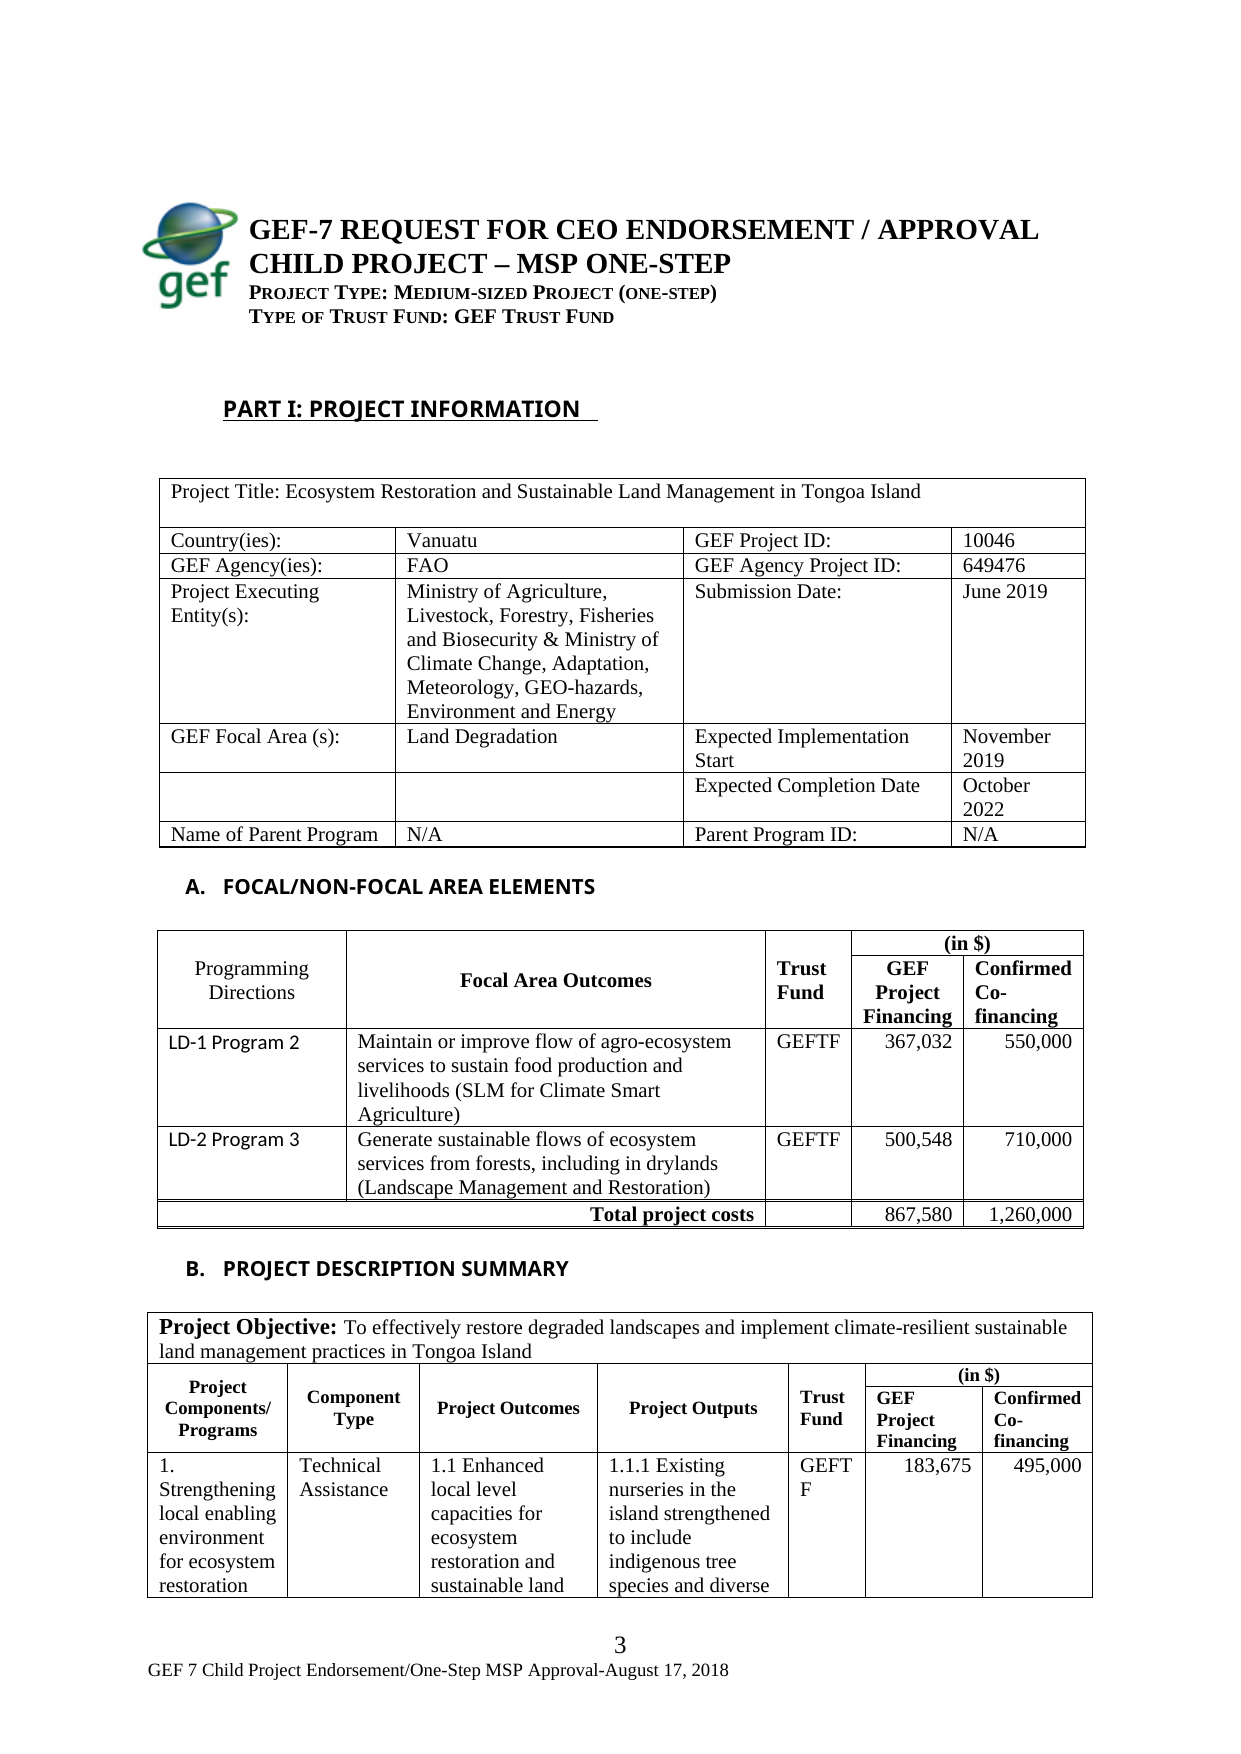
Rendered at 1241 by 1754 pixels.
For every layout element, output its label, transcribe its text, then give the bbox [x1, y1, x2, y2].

table_cell [160, 773, 395, 821]
table_cell Parent Program ID: [684, 822, 951, 846]
table_cell Project Outcomes [420, 1364, 597, 1452]
table_cell Total project costs [158, 1202, 765, 1226]
text GEF-7 REQUEST FOR CEO endorsement / APPROVAL [248, 212, 1111, 246]
table_cell November 2019 [952, 724, 1085, 772]
table_cell Generate sustainable flows of ecosystem services from forests, including in drylands (Landscape Management and Restoration) [347, 1127, 765, 1199]
table_cell Project Executing Entity(s): [160, 579, 395, 723]
text Type of Trust Fund: GEF Trust Fund [248, 304, 1111, 328]
table_cell GEF Focal Area (s): [160, 724, 395, 772]
table_cell Submission Date: [684, 579, 951, 723]
table_cell N/A [396, 822, 683, 846]
table_header Project Title: Ecosystem Restoration and Sustainable Land Management in Tongoa Island [160, 479, 1085, 527]
table_cell Confirmed Co-financing [964, 956, 1083, 1028]
table_cell (in $) [866, 1364, 1092, 1386]
table_cell Name of Parent Program [160, 822, 395, 846]
table_cell Expected Implementation Start [684, 724, 951, 772]
table_cell Trust Fund [789, 1364, 865, 1452]
table_cell FAO [396, 554, 683, 577]
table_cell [148, 1453, 287, 1597]
table_cell [396, 773, 683, 821]
table_cell GEF Agency Project ID: [684, 554, 951, 577]
table_cell Project Outputs [598, 1364, 788, 1452]
table_cell GEFTF [766, 1127, 851, 1199]
table_cell Ministry of Agriculture, Livestock, Forestry, Fisheries and Biosecurity & Ministry of Climate Change, Adaptation, Meteorology, GEO-hazards, Environment and Energy [396, 579, 683, 723]
table_header (in $) [852, 931, 1083, 955]
table_cell June 2019 [952, 579, 1085, 723]
table_cell October 2022 [952, 773, 1085, 821]
table_cell 649476 [952, 554, 1085, 577]
table_cell LD-2 Program 3 [158, 1127, 346, 1199]
text Project Type: Medium-sized Project (one-step) [248, 279, 1111, 304]
text CHILD PROJECT – msp ONE-STEP [248, 246, 1111, 279]
picture [128, 200, 248, 323]
table_cell [766, 1202, 851, 1226]
table_cell 10046 [952, 528, 1085, 552]
table_cell GEF Project Financing [852, 956, 963, 1028]
table_cell 495,000 [983, 1453, 1092, 1597]
table_header Trust Fund [766, 931, 851, 1028]
table_cell GEFTF [766, 1029, 851, 1126]
table_cell 500,548 [852, 1127, 963, 1199]
table_cell GEF Project ID: [684, 528, 951, 552]
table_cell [598, 1453, 788, 1597]
table_cell GEF Project Financing [866, 1387, 982, 1452]
table_cell Expected Completion Date [684, 773, 951, 821]
table_header Project Objective: To effectively restore degraded landscapes and implement climate-resilient sustainable land management practices in Tongoa Island [148, 1313, 1092, 1363]
table_cell 710,000 [964, 1127, 1083, 1199]
table_cell 367,032 [852, 1029, 963, 1126]
table_cell 550,000 [964, 1029, 1083, 1126]
table_cell 183,675 [866, 1453, 982, 1597]
table_cell Maintain or improve flow of agro-ecosystem services to sustain food production and livelihoods (SLM for Climate Smart Agriculture) [347, 1029, 765, 1126]
text Project description summary [185, 1254, 1093, 1283]
table_cell Component Type [288, 1364, 419, 1452]
table_cell GEF Agency(ies): [160, 554, 395, 577]
text Focal/Non-Focal Area Elements [185, 872, 1093, 901]
table_cell GEFTF [789, 1453, 865, 1597]
table_cell 1,260,000 [964, 1202, 1083, 1226]
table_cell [288, 1453, 419, 1597]
table_cell Confirmed Co-financing [983, 1387, 1092, 1452]
subtitle PART I: project information [223, 393, 1093, 424]
table_header Programming Directions [158, 931, 346, 1028]
table_cell 867,580 [852, 1202, 963, 1226]
table_cell Country(ies): [160, 528, 395, 552]
table_cell N/A [952, 822, 1085, 846]
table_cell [420, 1453, 597, 1597]
table_cell Land Degradation [396, 724, 683, 772]
table_cell LD-1 Program 2 [158, 1029, 346, 1126]
table_header Focal Area Outcomes [347, 931, 765, 1028]
table_cell Vanuatu [396, 528, 683, 552]
table_cell Project Components/ Programs [148, 1364, 287, 1452]
